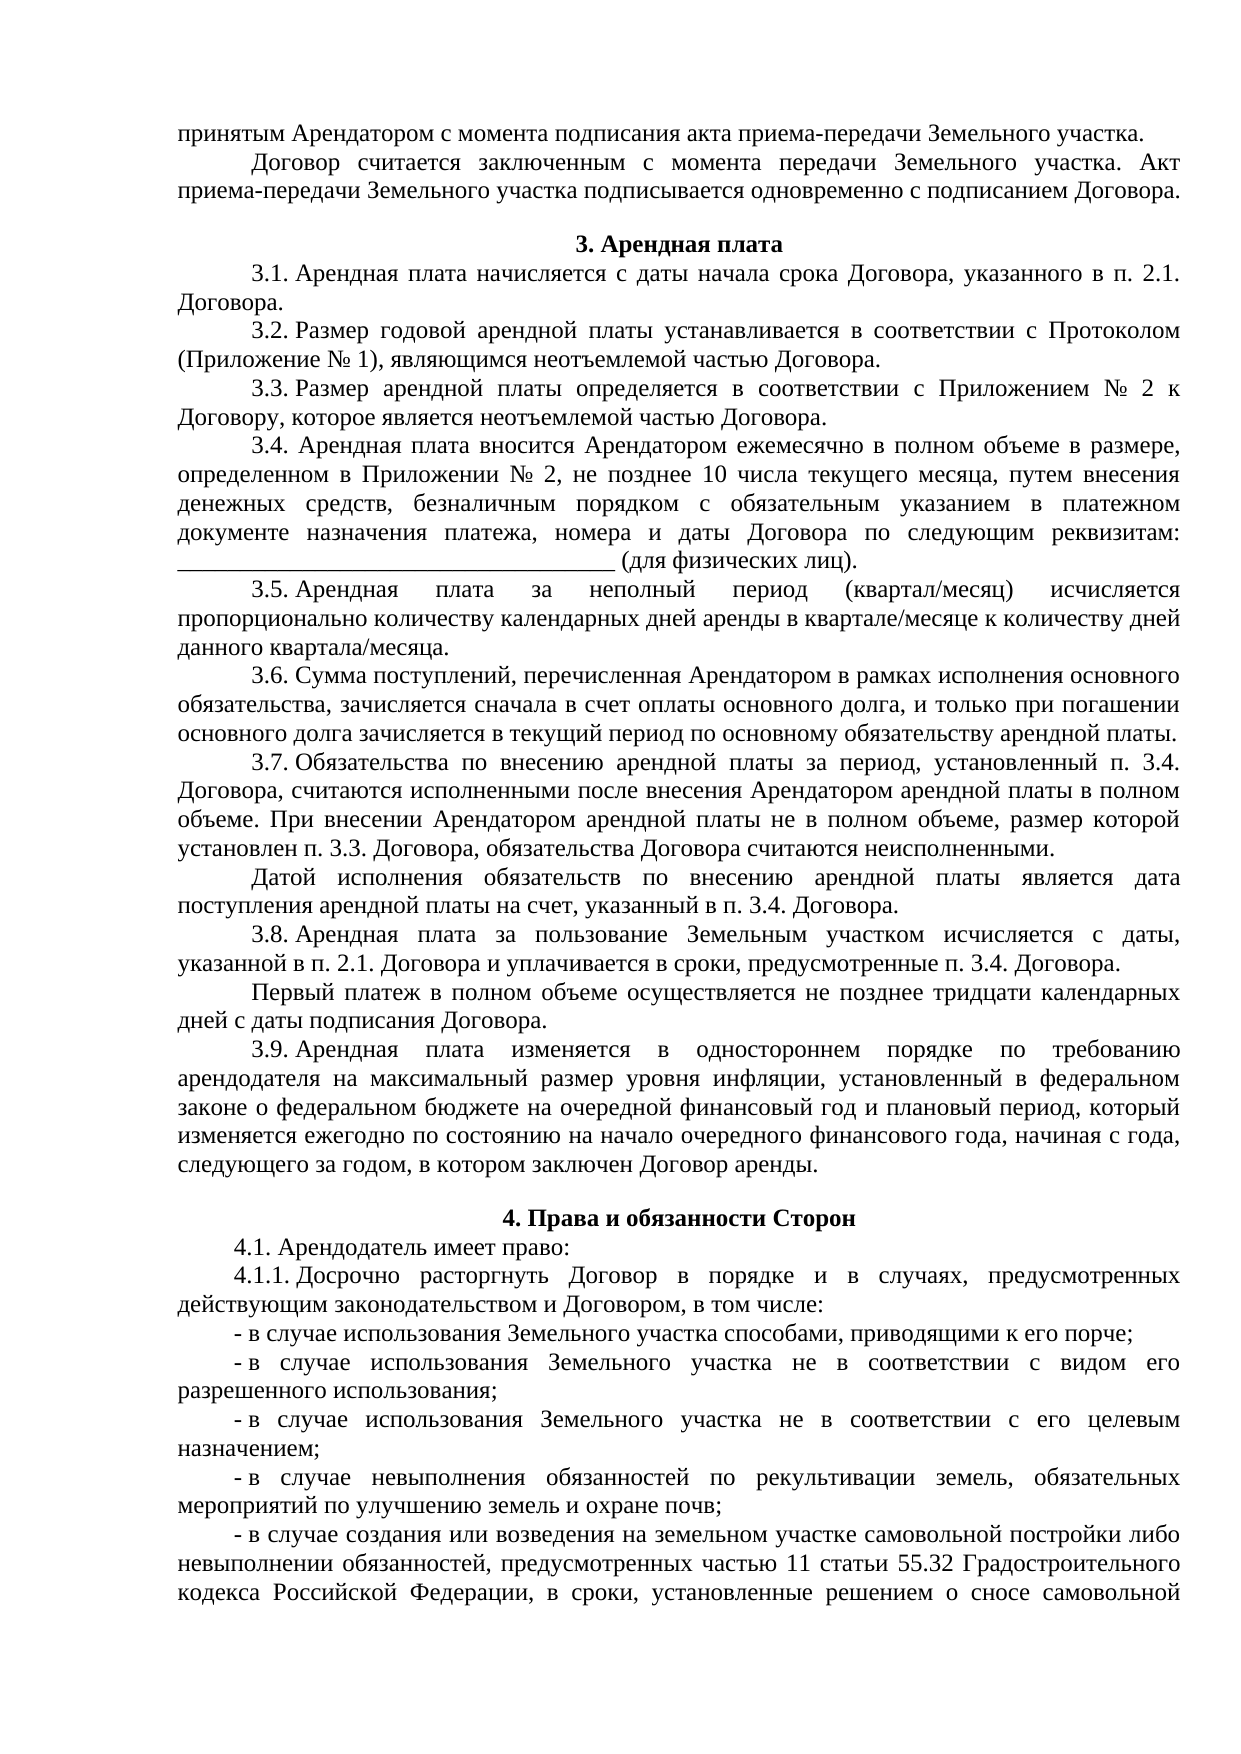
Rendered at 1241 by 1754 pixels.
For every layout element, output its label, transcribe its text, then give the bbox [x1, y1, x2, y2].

text 3.5. Арендная плата за неполный период (квартал/месяц) исчисляется пропорционально количеству календарных дней аренды в квартале/месяце к количеству дней данного квартала/месяца. [177, 574, 1181, 661]
text Первый платеж в полном объеме осуществляется не позднее тридцати календарных дней с даты подписания Договора. [177, 977, 1181, 1034]
text 4.1.1. Досрочно расторгнуть Договор в порядке и в случаях, предусмотренных действующим законодательством и Договором, в том числе: [177, 1261, 1181, 1318]
text 3.3. Размер арендной платы определяется в соответствии с Приложением № 2 к Договору, которое является неотъемлемой частью Договора. [177, 373, 1181, 431]
text 3.7. Обязательства по внесению арендной платы за период, установленный п. 3.4. Договора, считаются исполненными после внесения Арендатором арендной платы в полном объеме. При внесении Арендатором арендной платы не в полном объеме, размер которой установлен п. 3.3. Договора, обязательства Договора считаются неисполненными. [177, 747, 1181, 862]
text 4. Права и обязанности Сторон [177, 1203, 1181, 1232]
text Датой исполнения обязательств по внесению арендной платы является дата поступления арендной платы на счет, указанный в п. 3.4. Договора. [177, 862, 1181, 919]
text - в случае использования Земельного участка способами, приводящими к его порче; [177, 1318, 1181, 1347]
text 3.8. Арендная плата за пользование Земельным участком исчисляется с даты, указанной в п. 2.1. Договора и уплачивается в сроки, предусмотренные п. 3.4. Договора. [177, 919, 1181, 977]
text 3.1. Арендная плата начисляется с даты начала срока Договора, указанного в п. 2.1. Договора. [177, 258, 1181, 316]
text 4.1. Арендодатель имеет право: [177, 1232, 1181, 1261]
text - в случае невыполнения обязанностей по рекультивации земель, обязательных мероприятий по улучшению земель и охране почв; [177, 1462, 1181, 1519]
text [177, 1519, 1181, 1606]
text Договор считается заключенным с момента передачи Земельного участка. Акт приема-передачи Земельного участка подписывается одновременно с подписанием Договора. [177, 147, 1181, 204]
text - в случае использования Земельного участка не в соответствии с его целевым назначением; [177, 1404, 1181, 1462]
text 3.2. Размер годовой арендной платы устанавливается в соответствии с Протоколом (Приложение № 1), являющимся неотъемлемой частью Договора. [177, 316, 1181, 373]
text 3. Арендная плата [177, 229, 1181, 258]
text 3.4. Арендная плата вносится Арендатором ежемесячно в полном объеме в размере, определенном в Приложении № 2, не позднее 10 числа текущего месяца, путем внесения денежных средств, безналичным порядком с обязательным указанием в платежном документе назначения платежа, номера и даты Договора по следующим реквизитам: ___________________________________ (для физических лиц). [177, 431, 1181, 574]
text - в случае использования Земельного участка не в соответствии с видом его разрешенного использования; [177, 1347, 1181, 1404]
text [177, 118, 1181, 147]
text 3.6. Сумма поступлений, перечисленная Арендатором в рамках исполнения основного обязательства, зачисляется сначала в счет оплаты основного долга, и только при погашении основного долга зачисляется в текущий период по основному обязательству арендной платы. [177, 661, 1181, 747]
text 3.9. Арендная плата изменяется в одностороннем порядке по требованию арендодателя на максимальный размер уровня инфляции, установленный в федеральном законе о федеральном бюджете на очередной финансовый год и плановый период, который изменяется ежегодно по состоянию на начало очередного финансового года, начиная с года, следующего за годом, в котором заключен Договор аренды. [177, 1034, 1181, 1178]
